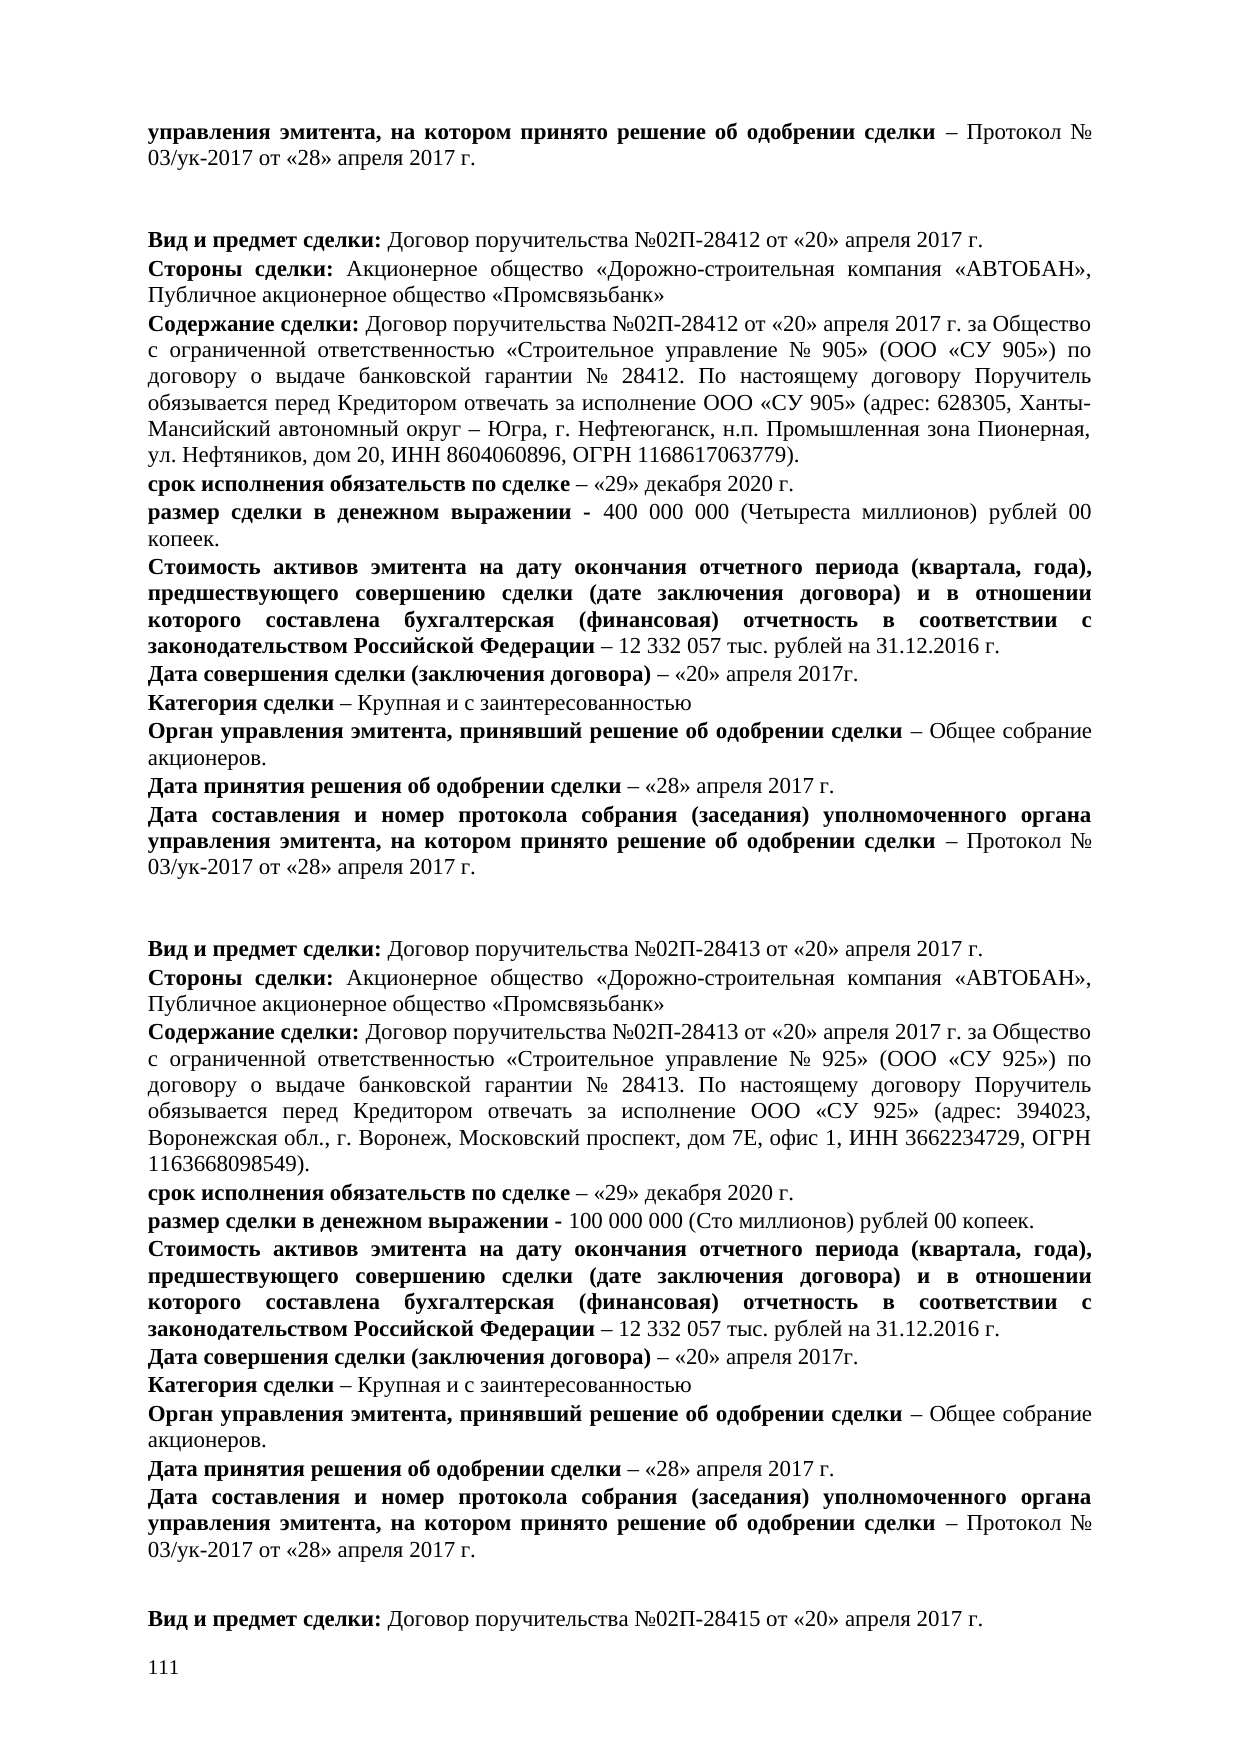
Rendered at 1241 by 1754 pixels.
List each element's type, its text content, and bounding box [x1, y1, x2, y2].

text Орган управления эмитента, принявший решение об одобрении сделки – Общее собрание акционеров. [148, 1400, 1092, 1453]
text Стороны сделки: Акционерное общество «Дорожно-строительная компания «АВТОБАН», Публичное акционерное общество «Промсвязьбанк» [148, 964, 1092, 1016]
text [148, 118, 1092, 171]
text Вид и предмет сделки: Договор поручительства №02П-28413 от «20» апреля 2017 г. [148, 935, 1092, 962]
text срок исполнения обязательств по сделке – «29» декабря 2020 г. [148, 1179, 1092, 1205]
text размер сделки в денежном выражении - 400 000 000 (Четыреста миллионов) рублей 00 копеек. [148, 498, 1092, 551]
text Категория сделки – Крупная и с заинтересованностью [148, 689, 1092, 715]
text Содержание сделки: Договор поручительства №02П-28413 от «20» апреля 2017 г. за Общество с ограниченной ответственностью «Строительное управление № 925» (ООО «СУ 925») по договору о выдаче банковской гарантии № 28413. По настоящему договору Поручитель обязывается перед Кредитором отвечать за исполнение ООО «СУ 925» (адрес: 394023, Воронежская обл., г. Воронеж, Московский проспект, дом 7Е, офис 1, ИНН 3662234729, ОГРН 1163668098549). [148, 1018, 1092, 1177]
text Орган управления эмитента, принявший решение об одобрении сделки – Общее собрание акционеров. [148, 717, 1092, 770]
text Дата принятия решения об одобрении сделки – «28» апреля 2017 г. [148, 1455, 1092, 1481]
text Дата совершения сделки (заключения договора) – «20» апреля 2017г. [148, 1343, 1092, 1369]
text Категория сделки – Крупная и с заинтересованностью [148, 1371, 1092, 1398]
text Дата принятия решения об одобрении сделки – «28» апреля 2017 г. [148, 772, 1092, 798]
text Дата совершения сделки (заключения договора) – «20» апреля 2017г. [148, 661, 1092, 687]
text Вид и предмет сделки: Договор поручительства №02П-28415 от «20» апреля 2017 г. [148, 1605, 1092, 1632]
text Содержание сделки: Договор поручительства №02П-28412 от «20» апреля 2017 г. за Общество с ограниченной ответственностью «Строительное управление № 905» (ООО «СУ 905») по договору о выдаче банковской гарантии № 28412. По настоящему договору Поручитель обязывается перед Кредитором отвечать за исполнение ООО «СУ 905» (адрес: 628305, Ханты-Мансийский автономный округ – Югра, г. Нефтеюганск, н.п. Промышленная зона Пионерная, ул. Нефтяников, дом 20, ИНН 8604060896, ОГРН 1168617063779). [148, 309, 1092, 468]
text срок исполнения обязательств по сделке – «29» декабря 2020 г. [148, 470, 1092, 496]
text Вид и предмет сделки: Договор поручительства №02П-28412 от «20» апреля 2017 г. [148, 226, 1092, 253]
text Стороны сделки: Акционерное общество «Дорожно-строительная компания «АВТОБАН», Публичное акционерное общество «Промсвязьбанк» [148, 255, 1092, 307]
text размер сделки в денежном выражении - 100 000 000 (Сто миллионов) рублей 00 копеек. [148, 1207, 1092, 1233]
